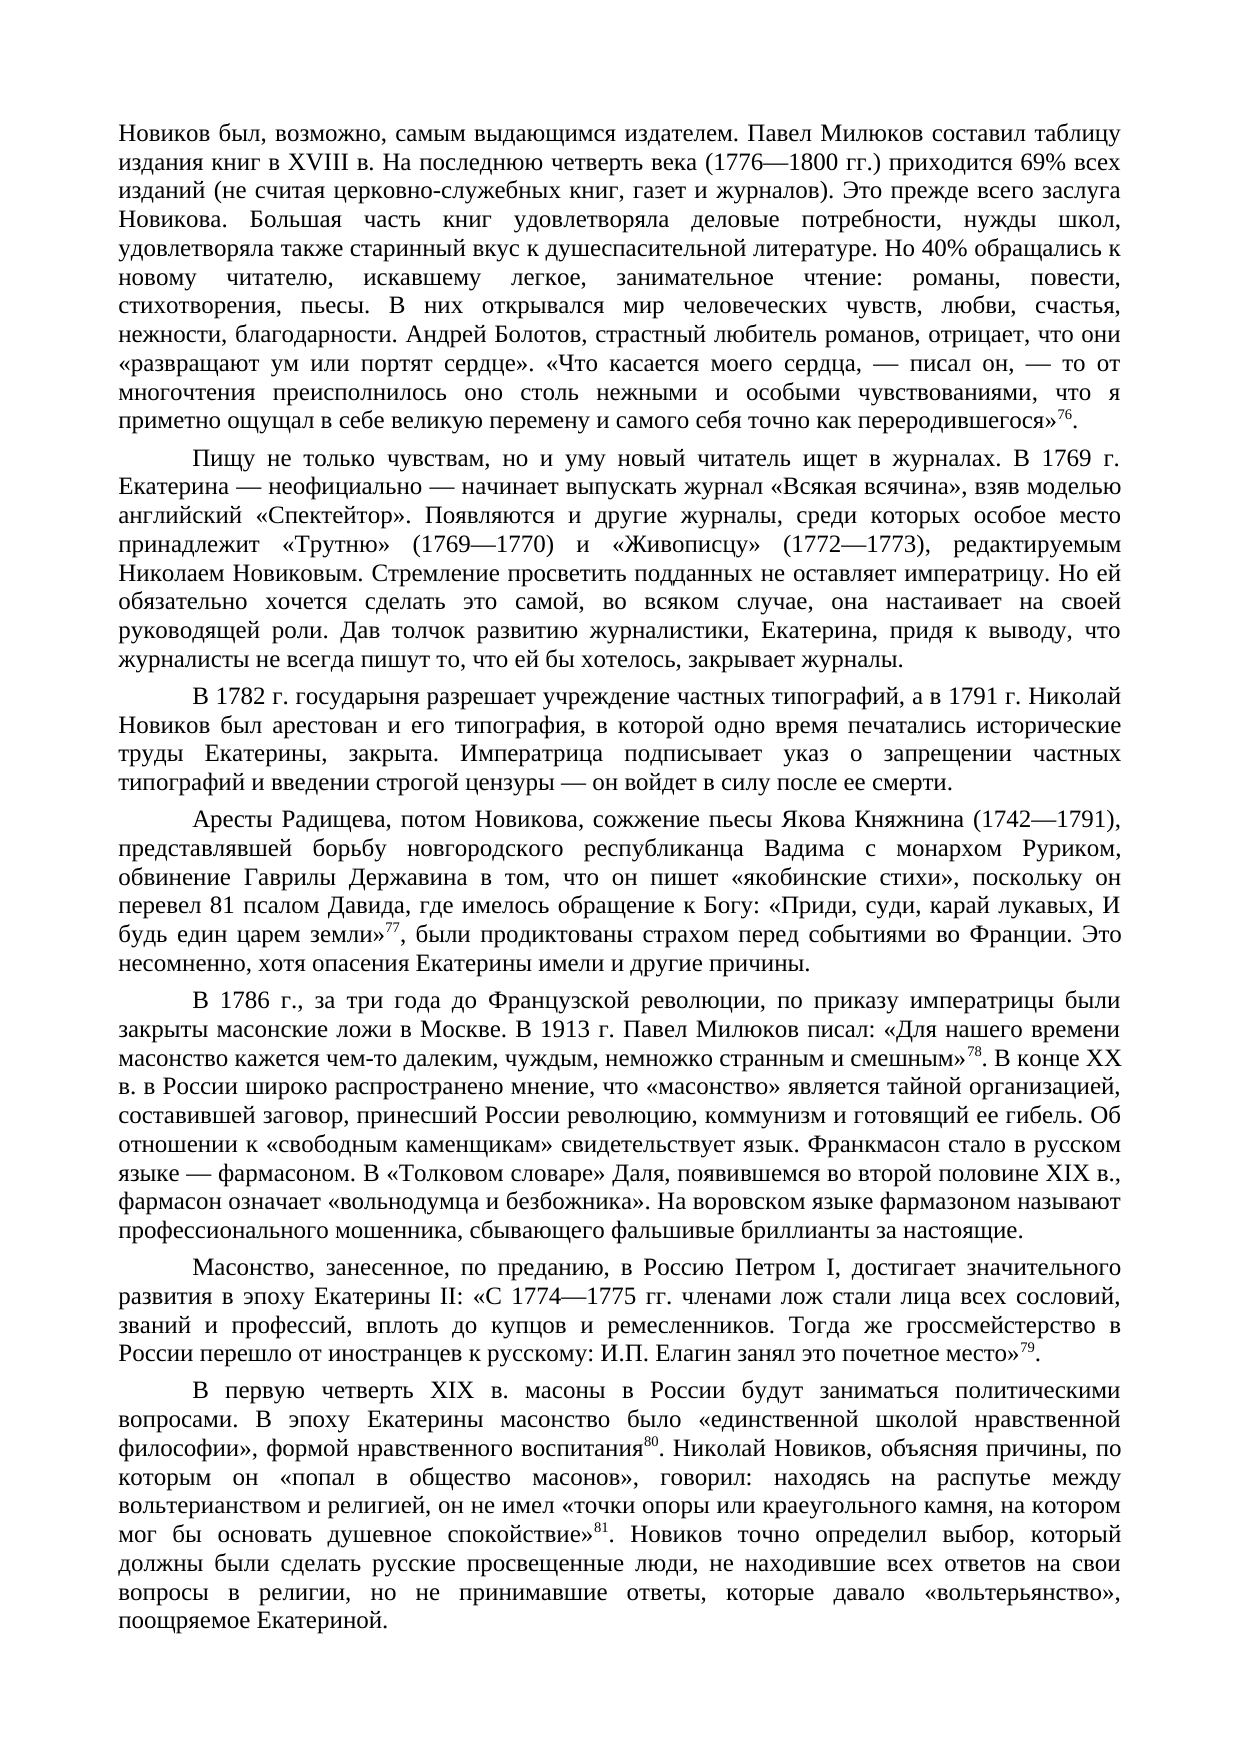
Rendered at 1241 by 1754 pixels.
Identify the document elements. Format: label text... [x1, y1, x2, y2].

text Масонство, занесенное, по преданию, в Россию Петром I, достигает значительного развития в эпоху Екатерины II: «С 1774—1775 гг. членами лож стали лица всех сословий, званий и профессий, вплоть до купцов и ремесленников. Тогда же гроссмейстерство в России перешло от иностранцев к русскому: И.П. Елагин занял это почетное место»79. [118, 1252, 1122, 1367]
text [118, 118, 1122, 434]
text Аресты Радищева, потом Новикова, сожжение пьесы Якова Княжнина (1742—1791), представлявшей борьбу новгородского республиканца Вадима с монархом Руриком, обвинение Гаврилы Державина в том, что он пишет «якобинские стихи», поскольку он перевел 81 псалом Давида, где имелось обращение к Богу: «Приди, суди, карай лукавых, И будь един царем земли»77, были продиктованы страхом перед событиями во Франции. Это несомненно, хотя опасения Екатерины имели и другие причины. [118, 804, 1122, 977]
text В 1786 г., за три года до Французской революции, по приказу императрицы были закрыты масонские ложи в Москве. В 1913 г. Павел Милюков писал: «Для нашего времени масонство кажется чем-то далеким, чуждым, немножко странным и смешным»78. В конце XX в. в России широко распространено мнение, что «масонство» является тайной организацией, составившей заговор, принесший России революцию, коммунизм и готовящий ее гибель. Об отношении к «свободным каменщикам» свидетельствует язык. Франкмасон стало в русском языке — фармасоном. В «Толковом словаре» Даля, появившемся во второй половине XIX в., фармасон означает «вольнодумца и безбожника». На воровском языке фармазоном называют профессионального мошенника, сбывающего фальшивые бриллианты за настоящие. [118, 985, 1122, 1244]
text В 1782 г. государыня разрешает учреждение частных типографий, а в 1791 г. Николай Новиков был арестован и его типография, в которой одно время печатались исторические труды Екатерины, закрыта. Императрица подписывает указ о запрещении частных типографий и введении строгой цензуры — он войдет в силу после ее смерти. [118, 681, 1122, 796]
text Пищу не только чувствам, но и уму новый читатель ищет в журналах. В 1769 г. Екатерина — неофициально — начинает выпускать журнал «Всякая всячина», взяв моделью английский «Спектейтор». Появляются и другие журналы, среди которых особое место принадлежит «Трутню» (1769—1770) и «Живописцу» (1772—1773), редактируемым Николаем Новиковым. Стремление просветить подданных не оставляет императрицу. Но ей обязательно хочется сделать это самой, во всяком случае, она настаивает на своей руководящей роли. Дав толчок развитию журналистики, Екатерина, придя к выводу, что журналисты не всегда пишут то, что ей бы хотелось, закрывает журналы. [118, 443, 1122, 673]
text В первую четверть XIX в. масоны в России будут заниматься политическими вопросами. В эпоху Екатерины масонство было «единственной школой нравственной философии», формой нравственного воспитания80. Николай Новиков, объясняя причины, по которым он «попал в общество масонов», говорил: находясь на распутье между вольтерианством и религией, он не имел «точки опоры или краеугольного камня, на котором мог бы основать душевное спокойствие»81. Новиков точно определил выбор, который должны были сделать русские просвещенные люди, не находившие всех ответов на свои вопросы в религии, но не принимавшие ответы, которые давало «вольтерьянство», поощряемое Екатериной. [118, 1376, 1122, 1634]
